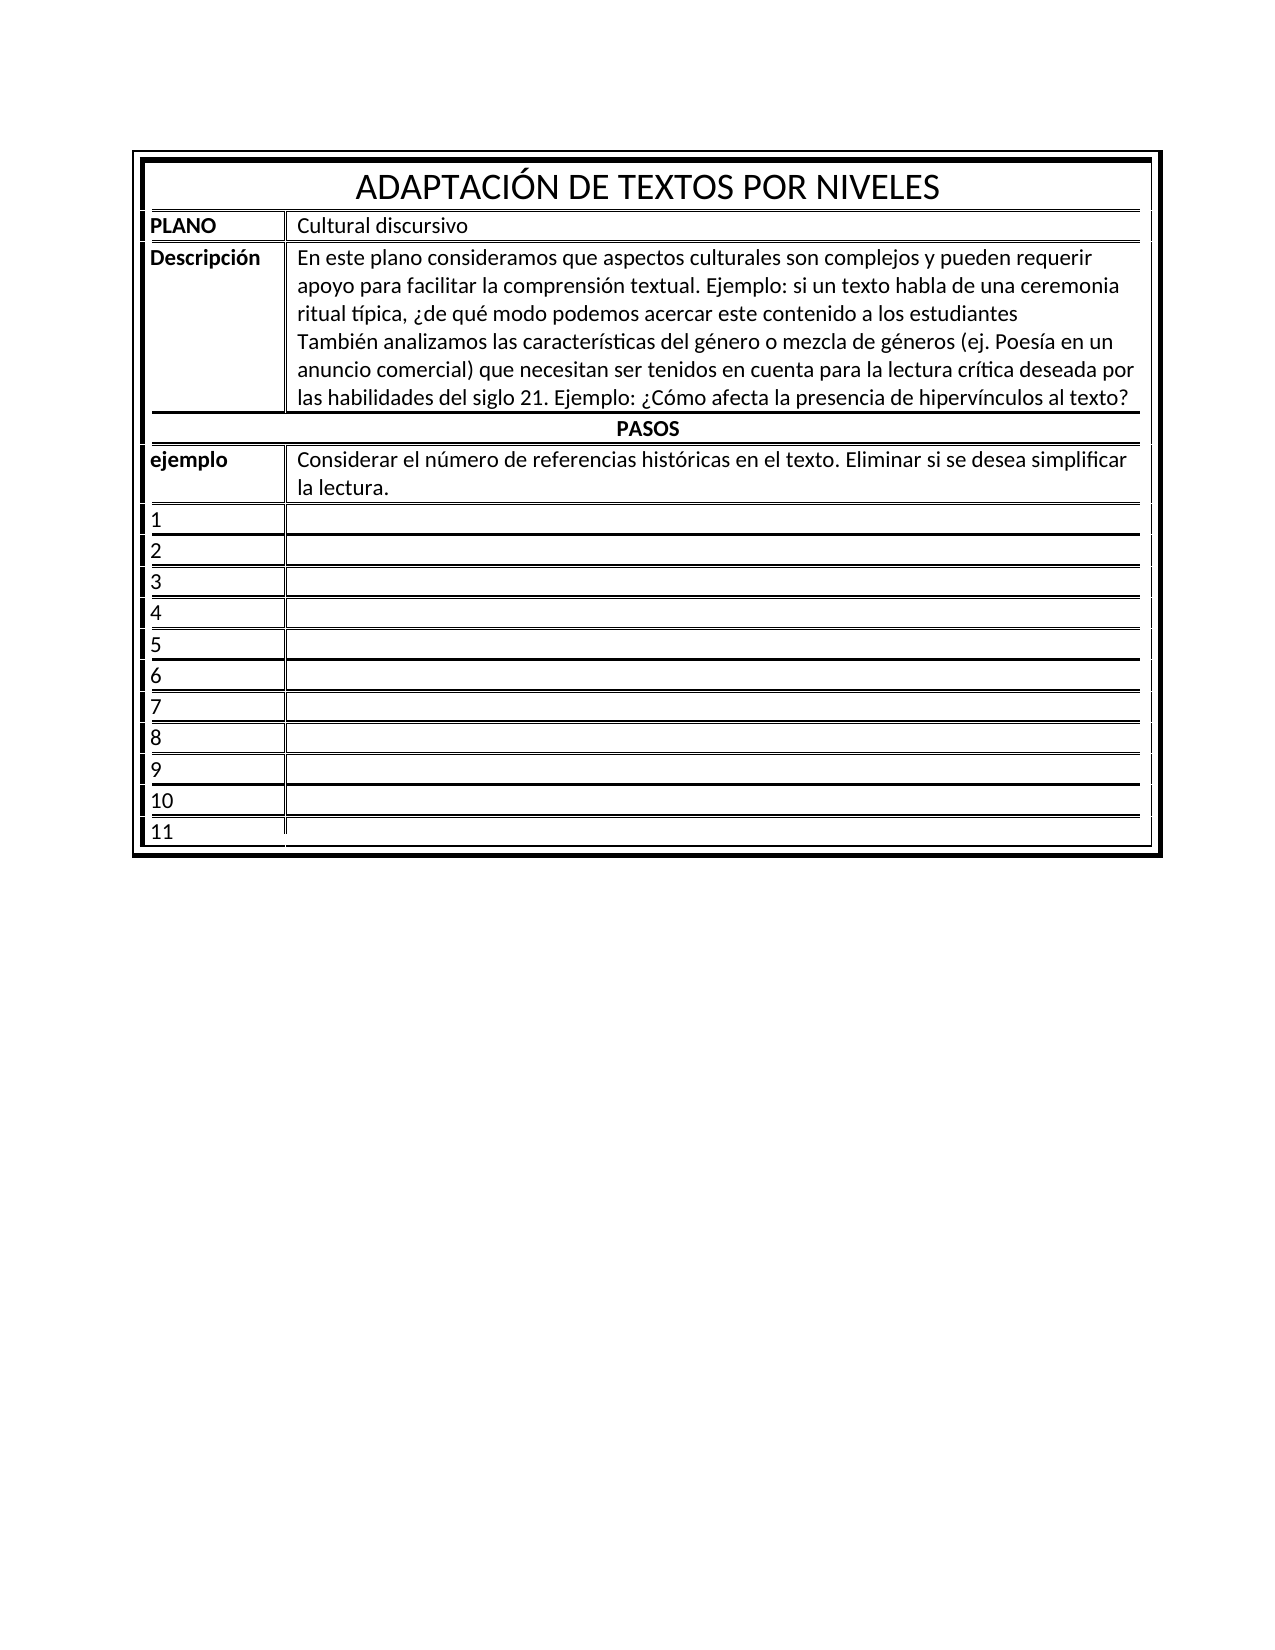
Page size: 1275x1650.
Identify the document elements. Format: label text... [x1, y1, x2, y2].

table_cell [286, 502, 1157, 533]
table_cell Descripción [139, 240, 286, 411]
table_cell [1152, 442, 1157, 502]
table_cell [286, 752, 1157, 783]
table_cell PLANO [145, 209, 284, 240]
table_cell [287, 533, 1157, 564]
table_cell 11 [145, 814, 286, 845]
table_cell 5 [139, 627, 286, 658]
table_cell [1152, 689, 1157, 720]
table_cell [287, 564, 1151, 595]
table_cell [1152, 720, 1157, 752]
table_cell [1152, 814, 1157, 845]
table_cell ejemplo [145, 442, 284, 502]
table_cell 3 [145, 564, 284, 595]
table_cell [287, 689, 1151, 720]
table_cell [287, 783, 1157, 814]
table_cell Considerar el número de referencias históricas en el texto. Eliminar si se desea simplificar la lectura. [287, 442, 1151, 502]
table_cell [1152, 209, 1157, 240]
table_cell 9 [139, 752, 286, 783]
table_header ADAPTACIÓN DE TEXTOS POR NIVELES [139, 152, 1157, 208]
table_cell [1152, 595, 1157, 627]
table_cell 2 [139, 533, 284, 564]
table_cell 6 [139, 658, 284, 689]
table_cell [1152, 564, 1157, 595]
table_cell Cultural discursivo [287, 209, 1151, 240]
table_cell 8 [145, 720, 284, 752]
table_cell 4 [145, 595, 284, 627]
table_cell En este plano consideramos que aspectos culturales son complejos y pueden requerir apoyo para facilitar la comprensión textual. Ejemplo: si un texto habla de una ceremonia ritual típica, ¿de qué modo podemos acercar este contenido a los estudiantes También analizamos las características del género o mezcla de géneros (ej. Poesía en un anuncio comercial) que necesitan ser tenidos en cuenta para la lectura crítica deseada por las habilidades del siglo 21. Ejemplo: ¿Cómo afecta la presencia de hipervínculos al texto? [286, 240, 1157, 411]
table_cell [287, 595, 1151, 627]
table_cell 7 [145, 689, 284, 720]
table_cell [286, 627, 1157, 658]
table_cell [287, 658, 1157, 689]
table_cell [287, 720, 1151, 752]
table_cell PASOS [145, 411, 1151, 442]
table_cell [286, 814, 1151, 845]
table_cell 1 [139, 502, 286, 533]
table_cell 10 [139, 783, 284, 814]
